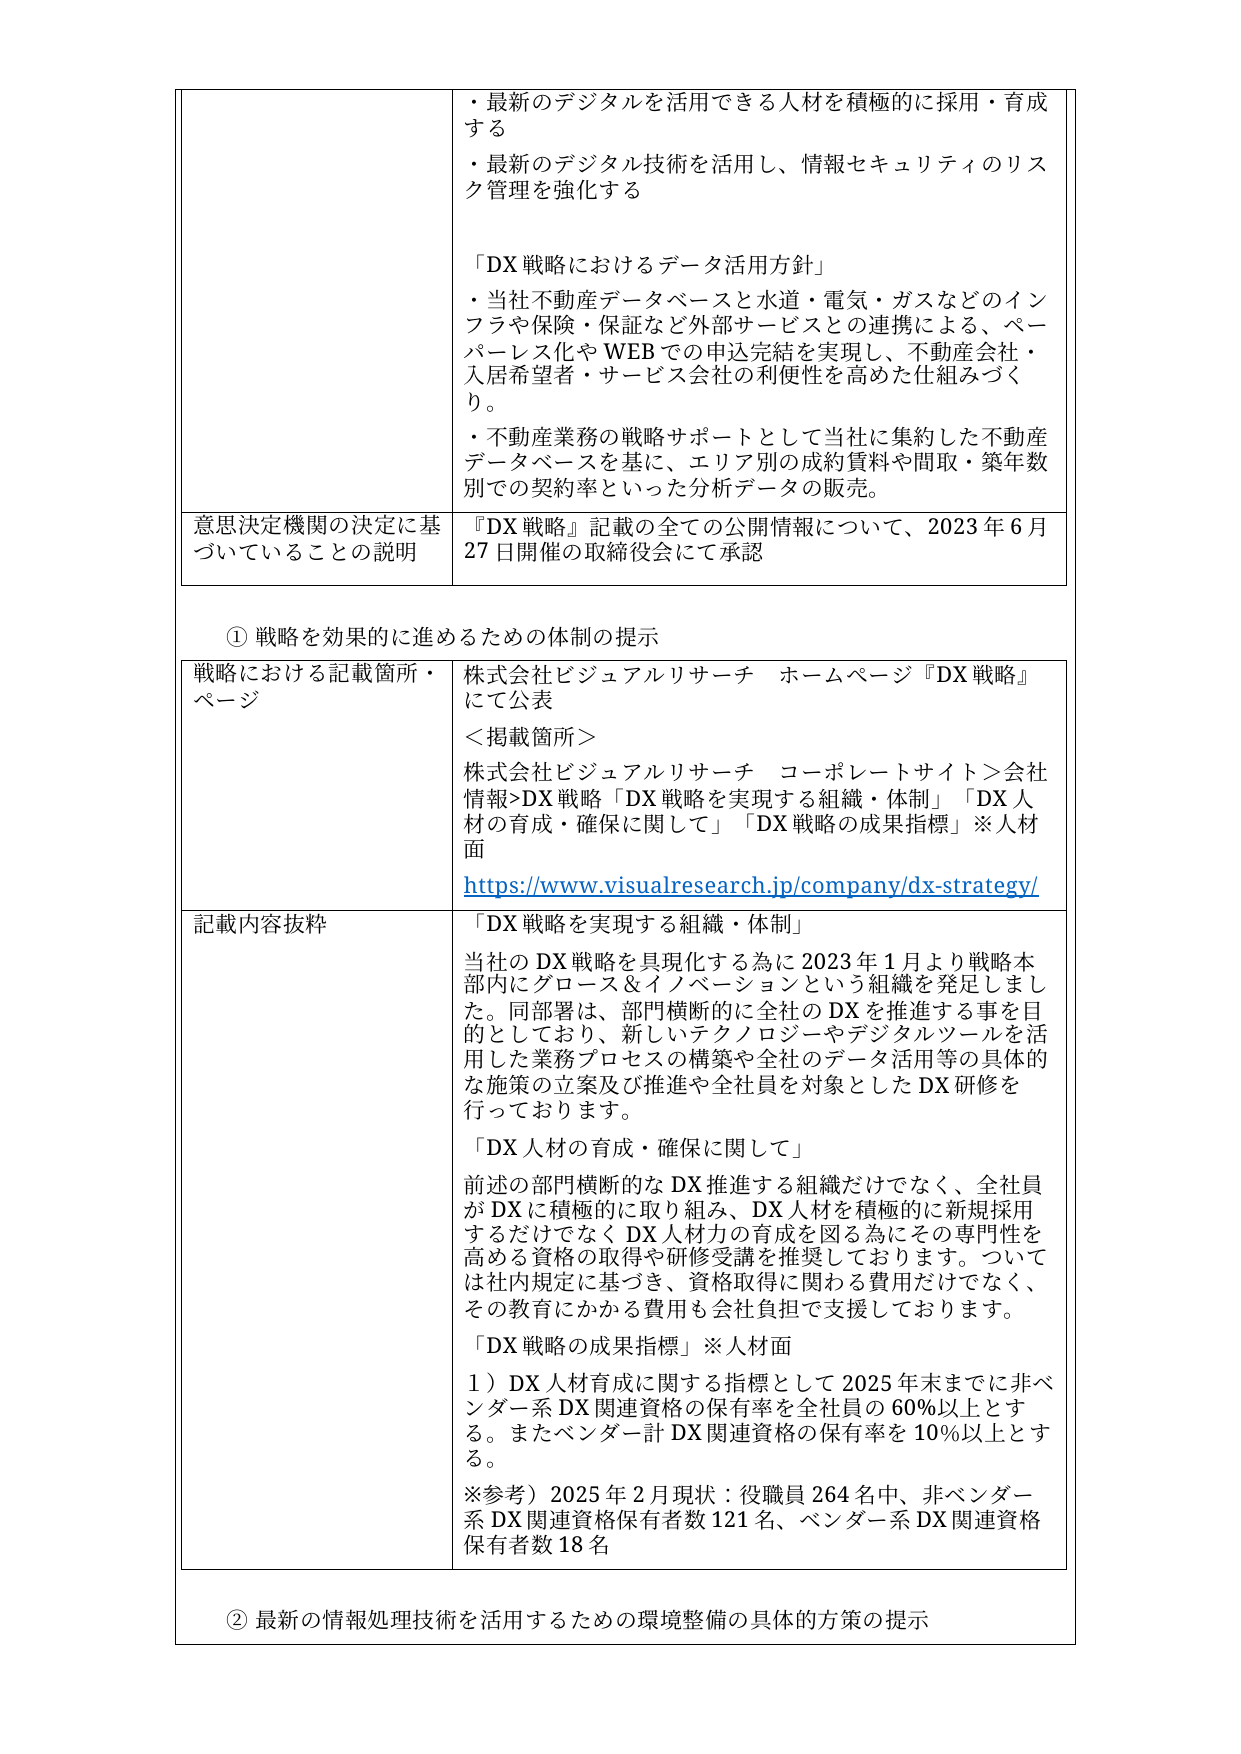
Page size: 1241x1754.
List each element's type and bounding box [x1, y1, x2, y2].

table_cell [176, 90, 1075, 1644]
